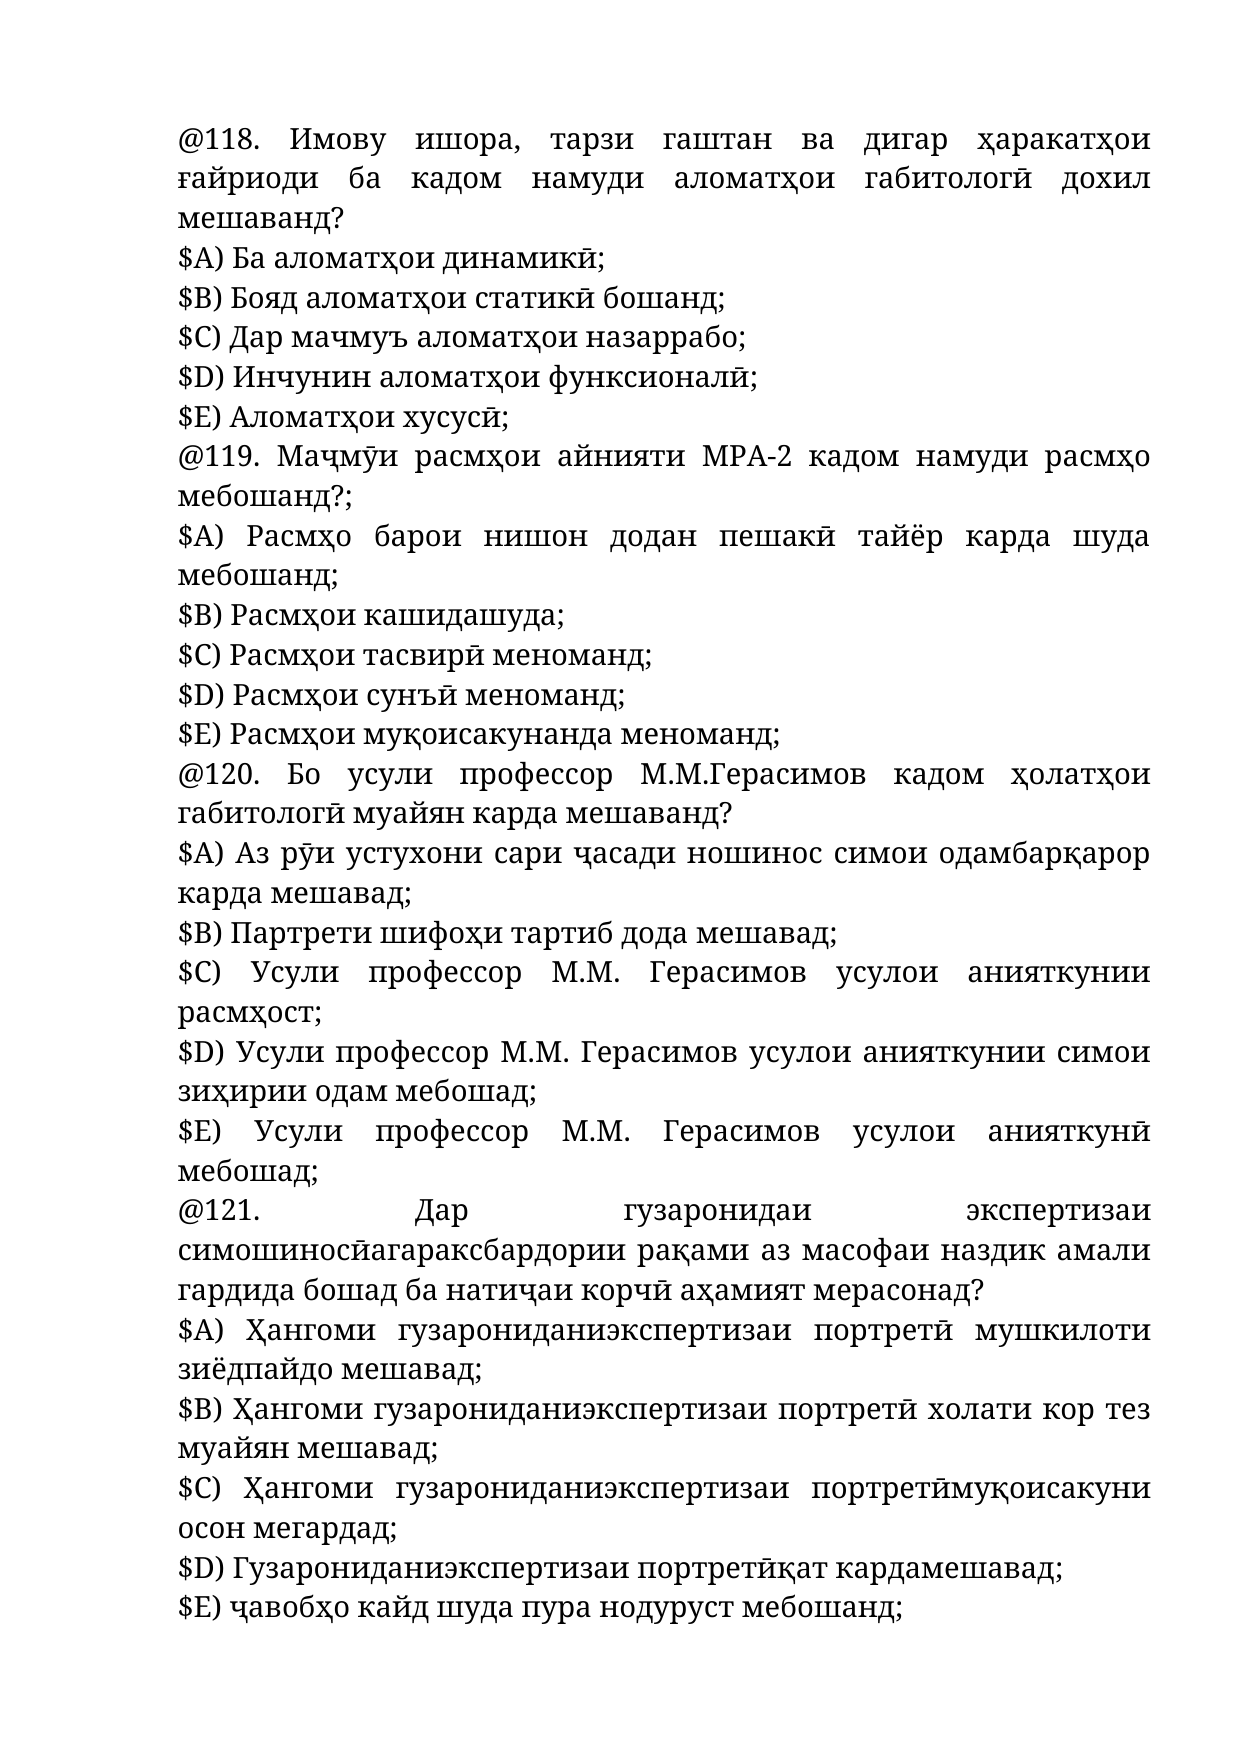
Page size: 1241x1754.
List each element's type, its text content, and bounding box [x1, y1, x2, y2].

text $C) Усули профессор М.М. Герасимов усулои анияткунии расмҳост; [177, 952, 1152, 1031]
text $C) Ҳангоми гузарониданиэкспертизаи портретӣмуқоисакуни осон мегардад; [177, 1467, 1152, 1547]
text $A) Расмҳо барои нишон додан пешакӣ тайёр карда шуда мебошанд; [177, 515, 1152, 594]
text $C) Дар мачмуъ аломатҳои назаррабо; [177, 317, 1152, 356]
text $A) Ҳангоми гузарониданиэкспертизаи портретӣ мушкилоти зиёдпайдо мешавад; [177, 1309, 1152, 1388]
text $C) Расмҳои тасвирӣ меноманд; [177, 634, 1152, 674]
text @119. Маҷмӯи расмҳои айнияти МРА-2 кадом намуди расмҳо мебошанд?; [177, 436, 1152, 515]
text @120. Бо усули профессор М.М.Герасимов кадом ҳолатҳои габитологӣ муайян карда мешаванд? [177, 753, 1152, 832]
text $B) Ҳангоми гузарониданиэкспертизаи портретӣ холати кор тез муайян мешавад; [177, 1388, 1152, 1467]
text $E) ҷавобҳо кайд шуда пура нодуруст мебошанд; [177, 1587, 1152, 1626]
text $B) Бояд аломатҳои статикӣ бошанд; [177, 277, 1152, 317]
text $D) Расмҳои сунъӣ меноманд; [177, 674, 1152, 713]
text $D) Гузарониданиэкспертизаи портретӣқат кардамешавад; [177, 1547, 1152, 1587]
text $E) Расмҳои муқоисакунанда меноманд; [177, 713, 1152, 753]
text @121. Дар гузаронидаи экспертизаи симошиносӣагараксбардории рақами аз масофаи наздик амали гардида бошад ба натиҷаи корчӣ аҳамият мерасонад? [177, 1190, 1152, 1309]
text $A) Аз рӯи устухони сари ҷасади ношинос симои одамбарқарор карда мешавад; [177, 832, 1152, 912]
text $D) Усули профессор М.М. Герасимов усулои анияткунии симои зиҳирии одам мебошад; [177, 1031, 1152, 1110]
text @118. Имову ишора, тарзи гаштан ва дигар ҳаракатҳои ғайриоди ба кадом намуди аломатҳои габитологӣ дохил мешаванд? [177, 118, 1152, 237]
text $E) Усули профессор М.М. Герасимов усулои анияткунӣ мебошад; [177, 1110, 1152, 1190]
text $A) Ба аломатҳои динамикӣ; [177, 237, 1152, 277]
text $B) Расмҳои кашидашуда; [177, 594, 1152, 634]
text $D) Инчунин аломатҳои функсионалӣ; [177, 356, 1152, 396]
text $E) Аломатҳои хусусӣ; [177, 396, 1152, 436]
text $B) Партрети шифоҳи тартиб дода мешавад; [177, 912, 1152, 952]
